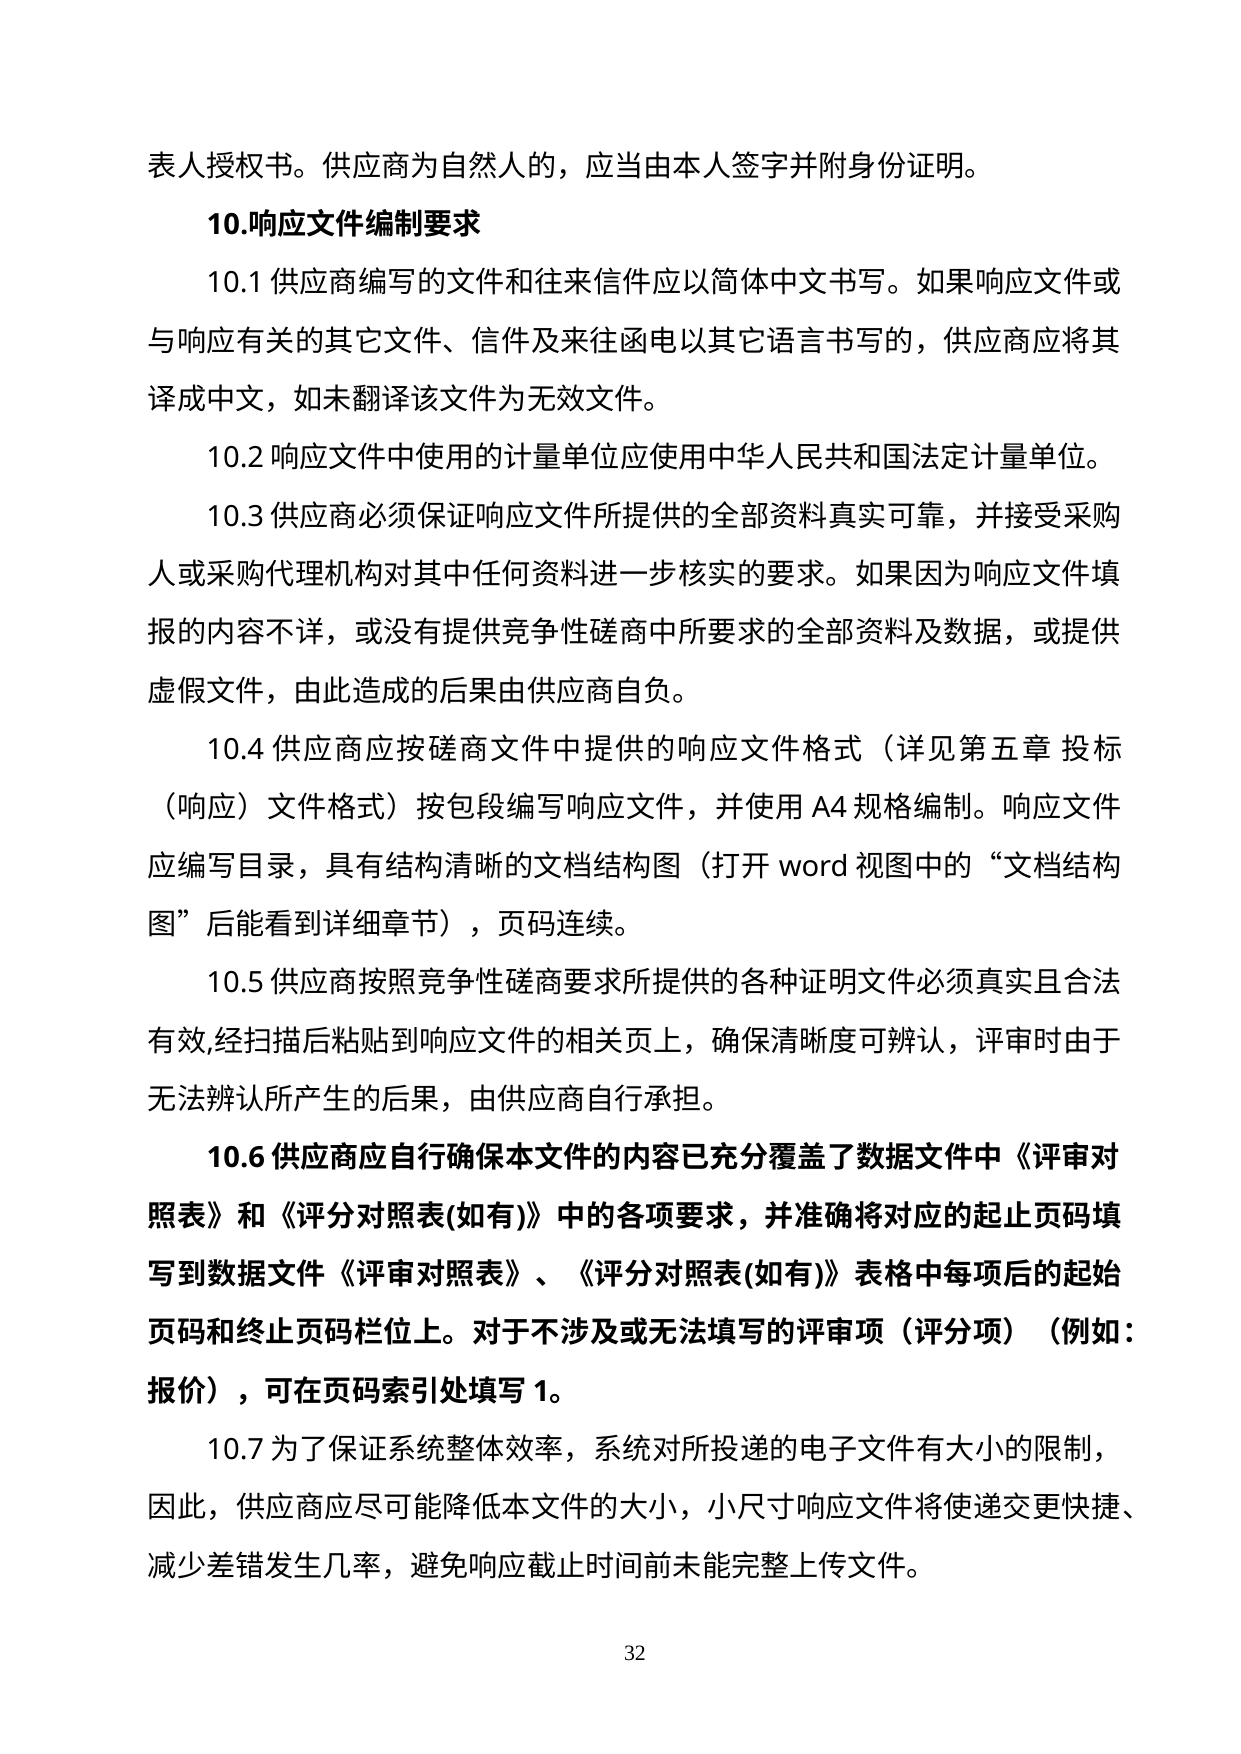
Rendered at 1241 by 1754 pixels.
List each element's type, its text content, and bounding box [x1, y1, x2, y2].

text 10.2响应文件中使用的计量单位应使用中华人民共和国法定计量单位。 [148, 421, 1122, 479]
text 10.4供应商应按磋商文件中提供的响应文件格式（详见第五章 投标（响应）文件格式）按包段编写响应文件，并使用A4规格编制。响应文件应编写目录，具有结构清晰的文档结构图（打开word视图中的“文档结构图”后能看到详细章节），页码连续。 [148, 713, 1122, 946]
text 10.响应文件编制要求 [148, 188, 1122, 246]
text 10.3供应商必须保证响应文件所提供的全部资料真实可靠，并接受采购人或采购代理机构对其中任何资料进一步核实的要求。如果因为响应文件填报的内容不详，或没有提供竞争性磋商中所要求的全部资料及数据，或提供虚假文件，由此造成的后果由供应商自负。 [148, 479, 1122, 713]
text 10.7为了保证系统整体效率，系统对所投递的电子文件有大小的限制，因此，供应商应尽可能降低本文件的大小，小尺寸响应文件将使递交更快捷、减少差错发生几率，避免响应截止时间前未能完整上传文件。 [148, 1413, 1122, 1588]
text 10.1供应商编写的文件和往来信件应以简体中文书写。如果响应文件或与响应有关的其它文件、信件及来往函电以其它语言书写的，供应商应将其译成中文，如未翻译该文件为无效文件。 [148, 246, 1122, 421]
text 10.6供应商应自行确保本文件的内容已充分覆盖了数据文件中《评审对照表》和《评分对照表(如有)》中的各项要求，并准确将对应的起止页码填写到数据文件《评审对照表》、《评分对照表(如有)》表格中每项后的起始页码和终止页码栏位上。对于不涉及或无法填写的评审项（评分项）（例如：报价），可在页码索引处填写1。 [148, 1121, 1122, 1413]
text 10.5供应商按照竞争性磋商要求所提供的各种证明文件必须真实且合法有效,经扫描后粘贴到响应文件的相关页上，确保清晰度可辨认，评审时由于无法辨认所产生的后果，由供应商自行承担。 [148, 946, 1122, 1121]
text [148, 129, 1122, 188]
